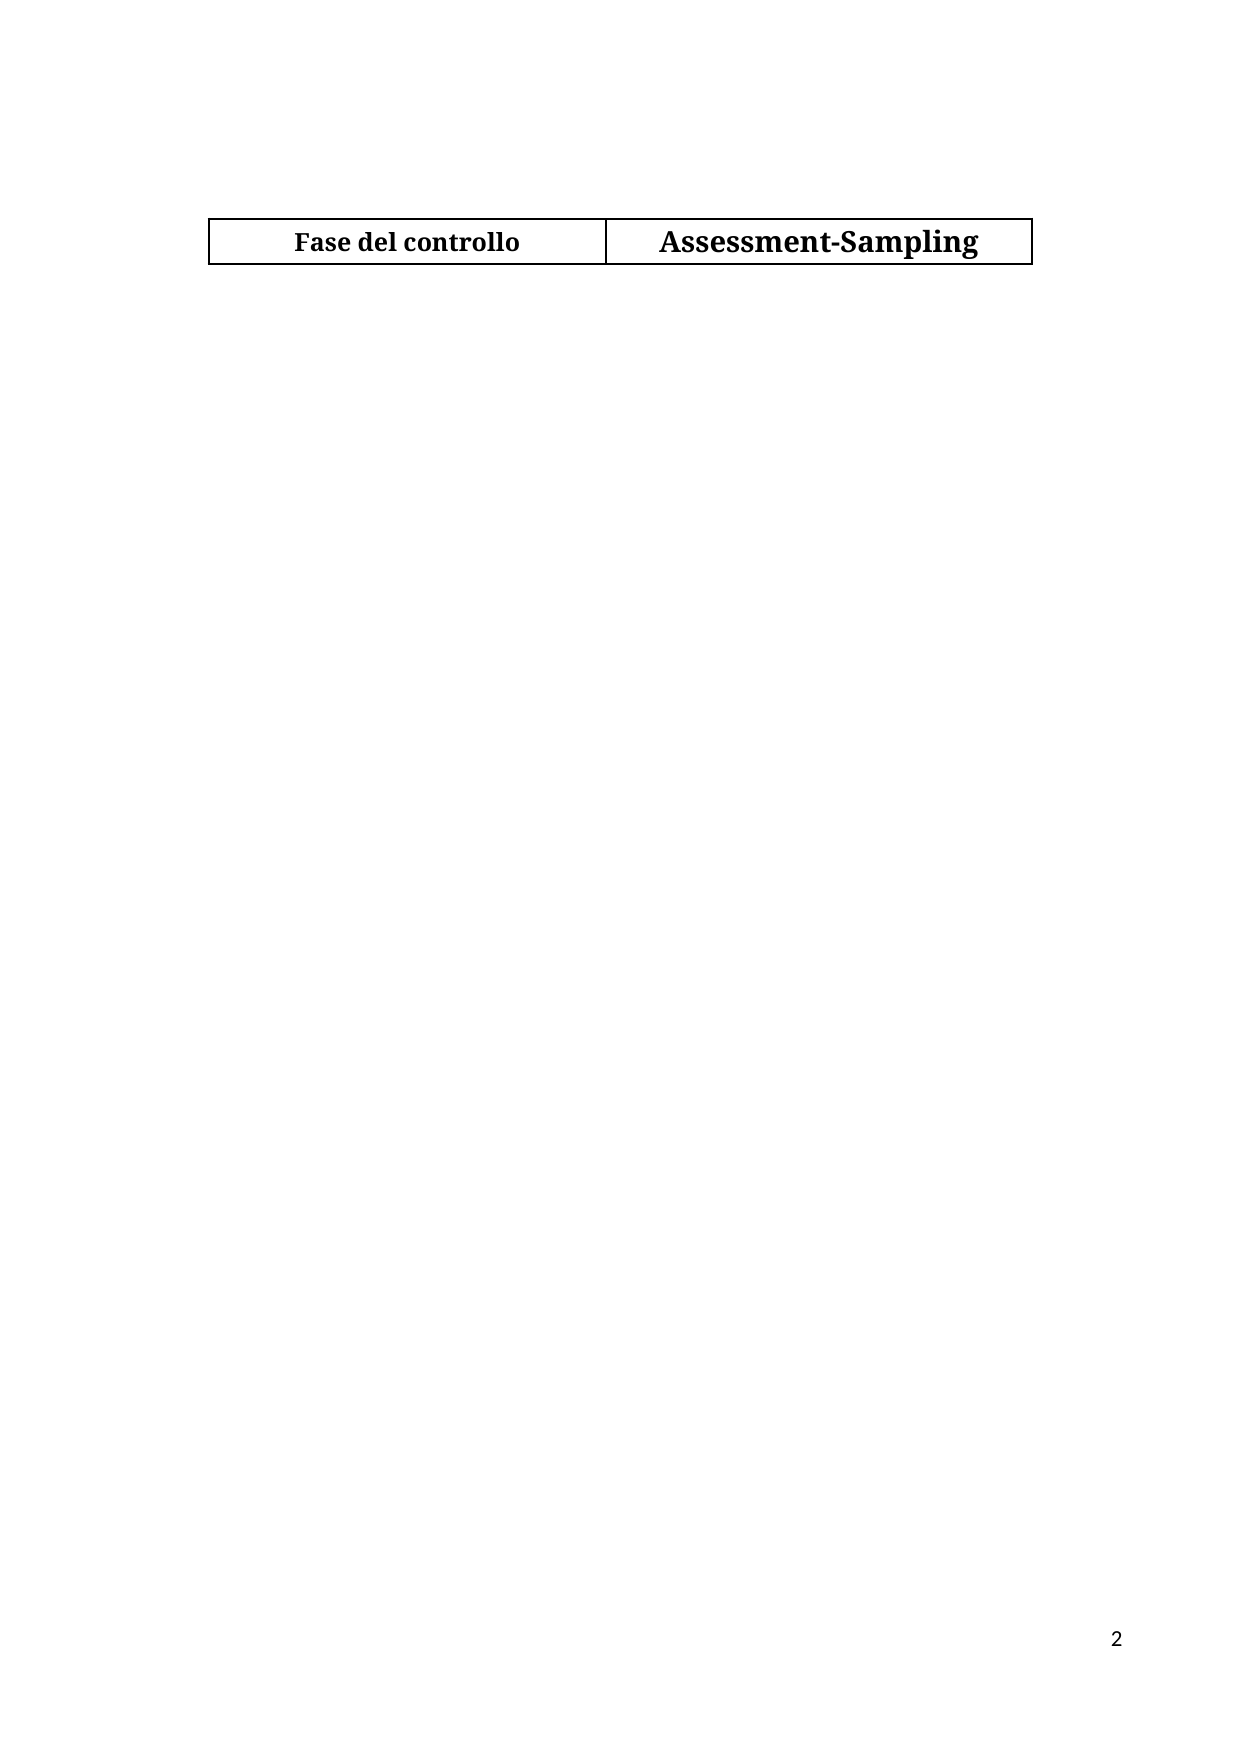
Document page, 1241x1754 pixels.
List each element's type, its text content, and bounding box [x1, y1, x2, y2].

table_header Assessment-Sampling [607, 220, 1031, 263]
table_header Fase del controllo [210, 220, 605, 263]
